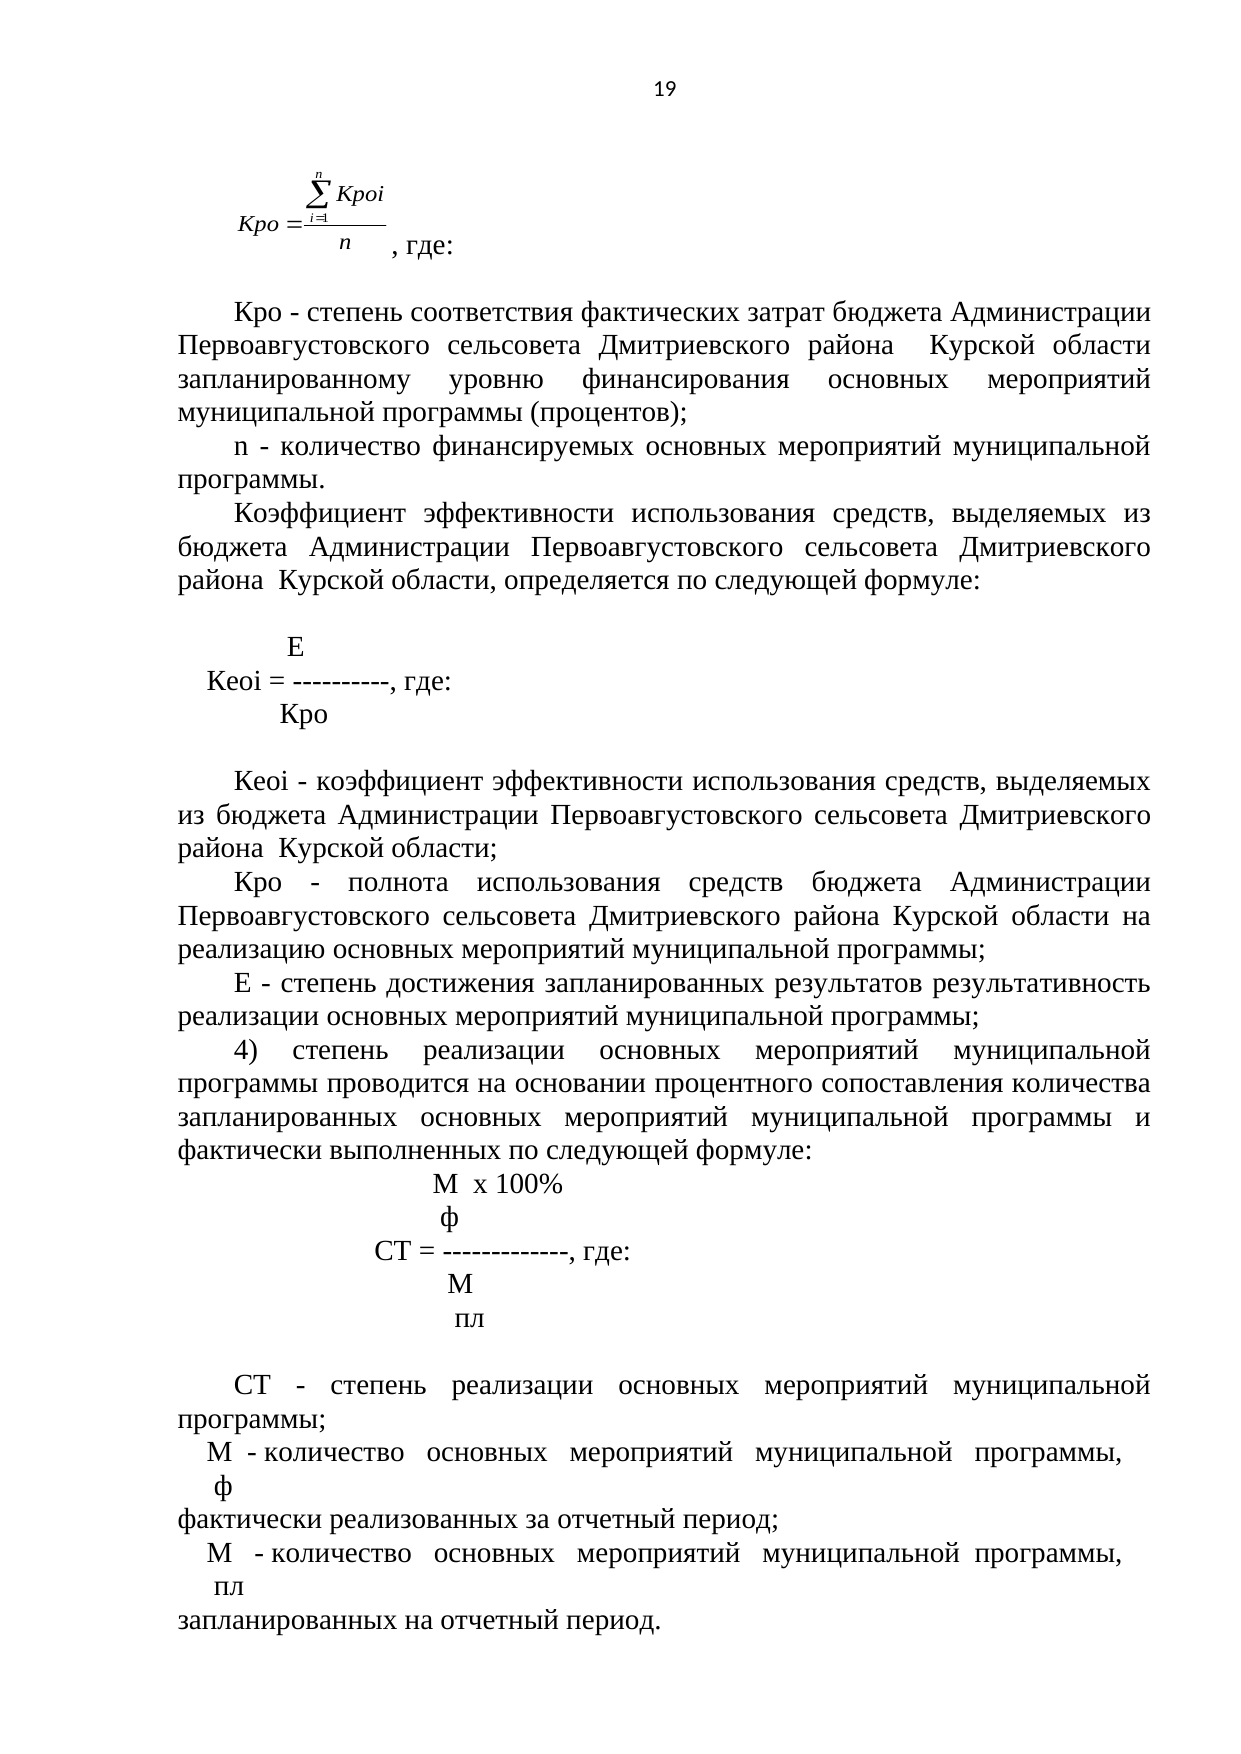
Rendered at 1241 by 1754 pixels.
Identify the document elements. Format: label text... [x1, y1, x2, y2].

text Кро - полнота использования средств бюджета Администрации Первоавгустовского сельсовета Дмитриевского района Курской области на реализацию основных мероприятий муниципальной программы; [177, 864, 1152, 965]
text Кро - степень соответствия фактических затрат бюджета Администрации Первоавгустовского сельсовета Дмитриевского района Курской области запланированному уровню финансирования основных мероприятий муниципальной программы (процентов); [177, 294, 1152, 428]
text М x 100% [177, 1166, 1152, 1199]
text Коэффициент эффективности использования средств, выделяемых из бюджета Администрации Первоавгустовского сельсовета Дмитриевского района Курской области, определяется по следующей формуле: [177, 495, 1152, 596]
text М [177, 1267, 1152, 1300]
text СТ = -------------, где: [177, 1233, 1152, 1267]
text ф [177, 1199, 1152, 1233]
text n - количество финансируемых основных мероприятий муниципальной программы. [177, 428, 1152, 495]
text М - количество основных мероприятий муниципальной программы, [177, 1434, 1152, 1468]
text пл [177, 1568, 1152, 1602]
text фактически реализованных за отчетный период; [177, 1501, 1152, 1535]
text запланированных на отчетный период. [177, 1602, 1152, 1636]
text пл [177, 1300, 1152, 1334]
text 4) степень реализации основных мероприятий муниципальной программы проводится на основании процентного сопоставления количества запланированных основных мероприятий муниципальной программы и фактически выполненных по следующей формуле: [177, 1032, 1152, 1166]
text М - количество основных мероприятий муниципальной программы, [177, 1535, 1152, 1568]
text Е [177, 629, 1152, 663]
text Е - степень достижения запланированных результатов результативность реализации основных мероприятий муниципальной программы; [177, 965, 1152, 1032]
text Кро [177, 696, 1152, 730]
text Кеоi = ----------, где: [177, 663, 1152, 696]
text , где: [177, 163, 1152, 260]
text ф [177, 1468, 1152, 1501]
text Кеоi - коэффициент эффективности использования средств, выделяемых из бюджета Администрации Первоавгустовского сельсовета Дмитриевского района Курской области; [177, 763, 1152, 864]
text СТ - степень реализации основных мероприятий муниципальной программы; [177, 1367, 1152, 1434]
